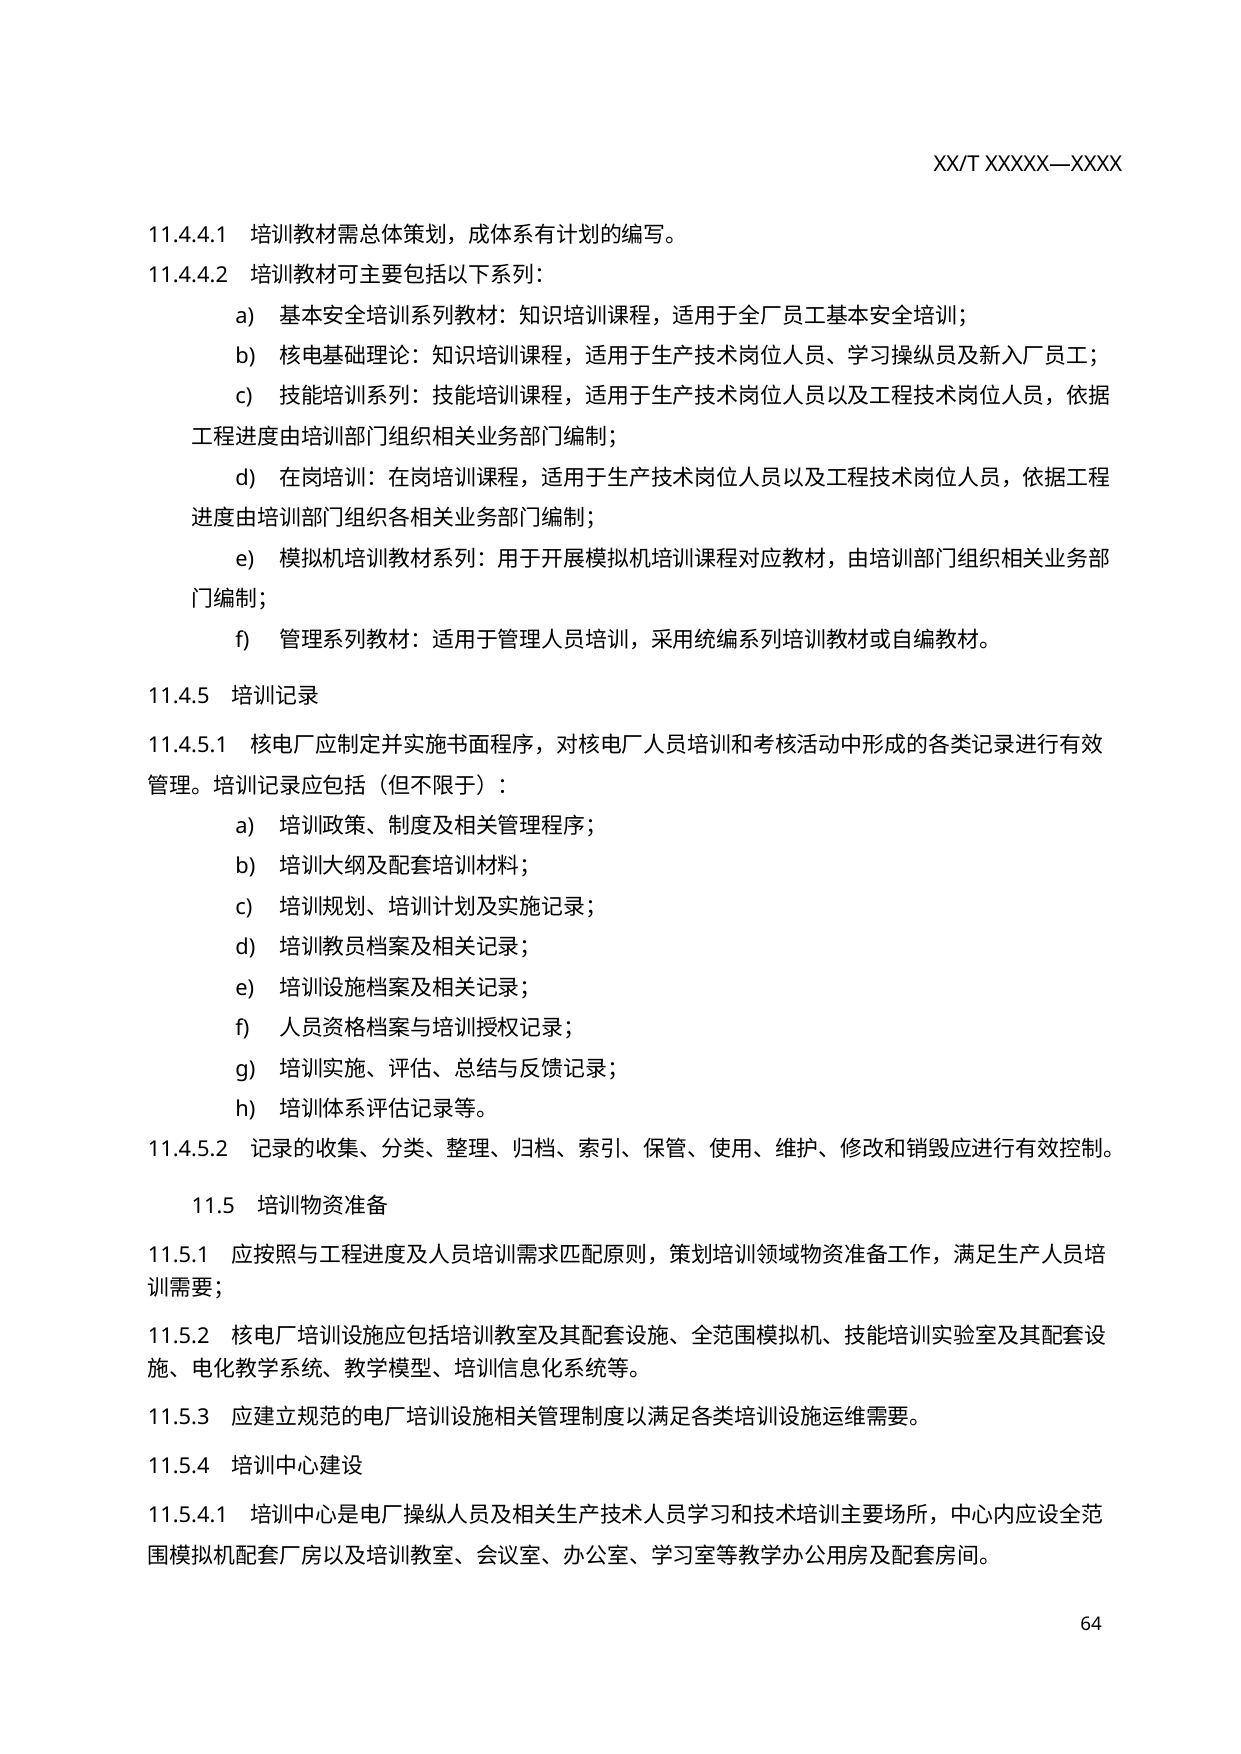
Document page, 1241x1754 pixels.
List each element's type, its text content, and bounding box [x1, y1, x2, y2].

list 培训教材需总体策划，成体系有计划的编写。 [148, 217, 1122, 249]
list 培训中心是电厂操纵人员及相关生产技术人员学习和技术培训主要场所，中心内应设全范围模拟机配套厂房以及培训教室、会议室、办公室、学习室等教学办公用房及配套房间。 [148, 1497, 1122, 1570]
text 培训中心建设 [148, 1448, 1122, 1480]
text 培训物资准备 [148, 1188, 1122, 1220]
list 培训规划、培训计划及实施记录； [191, 889, 1122, 921]
text 应按照与工程进度及人员培训需求匹配原则，策划培训领域物资准备工作，满足生产人员培训需要； [148, 1237, 1122, 1302]
list 培训设施档案及相关记录； [191, 969, 1122, 1002]
list 培训政策、制度及相关管理程序； [191, 808, 1122, 840]
list 核电基础理论：知识培训课程，适用于生产技术岗位人员、学习操纵员及新入厂员工； [191, 338, 1122, 370]
list 模拟机培训教材系列：用于开展模拟机培训课程对应教材，由培训部门组织相关业务部门编制； [191, 540, 1122, 613]
list 培训教员档案及相关记录； [191, 929, 1122, 962]
list 培训实施、评估、总结与反馈记录； [191, 1050, 1122, 1083]
list 核电厂应制定并实施书面程序，对核电厂人员培训和考核活动中形成的各类记录进行有效管理。培训记录应包括（但不限于）： [148, 727, 1122, 800]
list 培训大纲及配套培训材料； [191, 848, 1122, 881]
text 培训记录 [148, 678, 1122, 711]
list 技能培训系列：技能培训课程，适用于生产技术岗位人员以及工程技术岗位人员，依据工程进度由培训部门组织相关业务部门编制； [191, 378, 1122, 451]
list 基本安全培训系列教材：知识培训课程，适用于全厂员工基本安全培训； [191, 297, 1122, 330]
list 记录的收集、分类、整理、归档、索引、保管、使用、维护、修改和销毁应进行有效控制。 [148, 1131, 1122, 1164]
list 培训教材可主要包括以下系列： [148, 257, 1122, 289]
text 应建立规范的电厂培训设施相关管理制度以满足各类培训设施运维需要。 [148, 1399, 1122, 1432]
text 核电厂培训设施应包括培训教室及其配套设施、全范围模拟机、技能培训实验室及其配套设施、电化教学系统、教学模型、培训信息化系统等。 [148, 1318, 1122, 1383]
list 管理系列教材：适用于管理人员培训，采用统编系列培训教材或自编教材。 [191, 621, 1122, 654]
list 在岗培训：在岗培训课程，适用于生产技术岗位人员以及工程技术岗位人员，依据工程进度由培训部门组织各相关业务部门编制； [191, 459, 1122, 532]
list 人员资格档案与培训授权记录； [191, 1010, 1122, 1042]
list 培训体系评估记录等。 [191, 1091, 1122, 1123]
